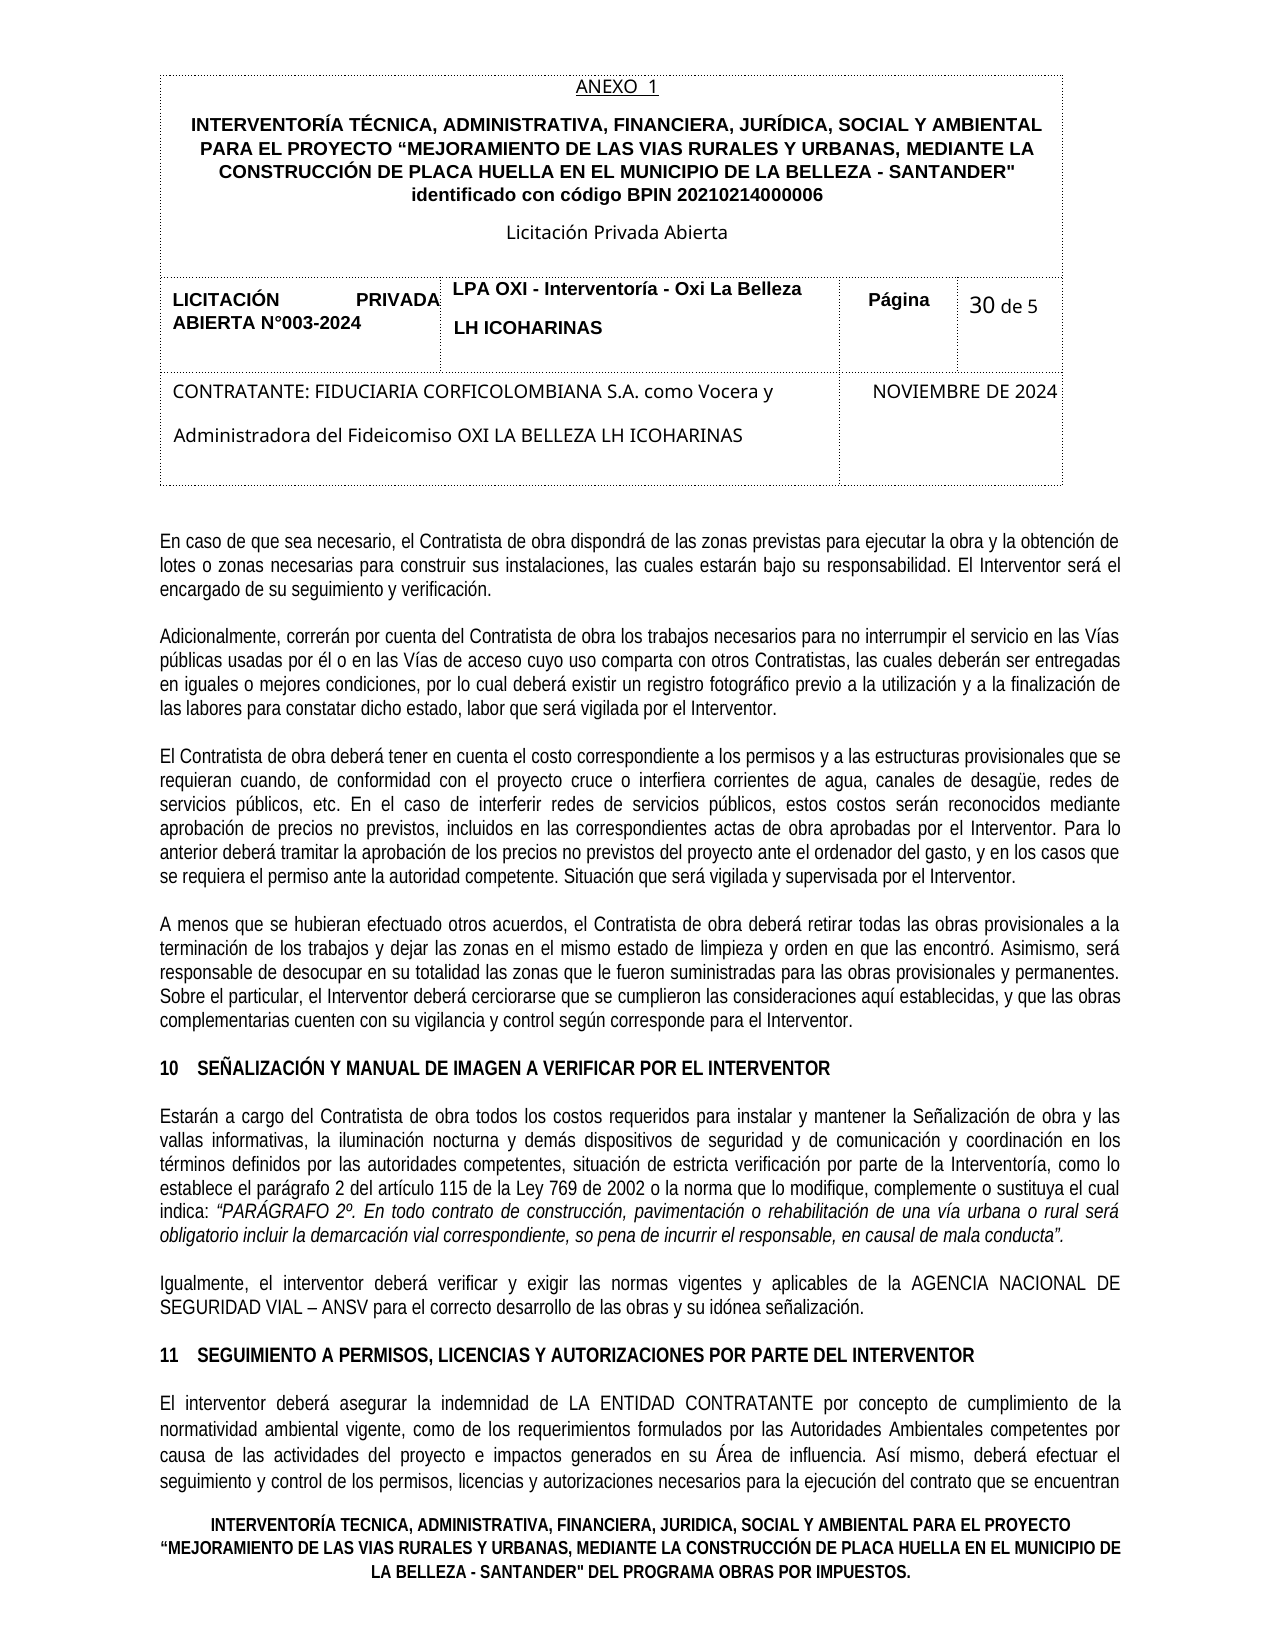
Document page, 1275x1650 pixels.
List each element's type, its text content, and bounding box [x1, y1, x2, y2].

text El interventor deberá asegurar la indemnidad de LA ENTIDAD CONTRATANTE por concepto de cumplimiento de la normatividad ambiental vigente, como de los requerimientos formulados por las Autoridades Ambientales competentes por causa de las actividades del proyecto e impactos generados en su Área de influencia. Así mismo, deberá efectuar el seguimiento y control de los permisos, licencias y autorizaciones necesarios para la ejecución del contrato que se encuentran a cargo del contratista de obra, los cuales se encuentran contenidos en el Apéndice Ambiental del Proceso de Obra Pública, cuyo cabal cumplimiento deberá ser vigilado por el Interventor. [159, 1391, 1122, 1493]
text Estarán a cargo del Contratista de obra todos los costos requeridos para instalar y mantener la Señalización de obra y las vallas informativas, la iluminación nocturna y demás dispositivos de seguridad y de comunicación y coordinación en los términos definidos por las autoridades competentes, situación de estricta verificación por parte de la Interventoría, como lo establece el parágrafo 2 del artículo 115 de la Ley 769 de 2002 o la norma que lo modifique, complemente o sustituya el cual indica: “PARÁGRAFO 2º. En todo contrato de construcción, pavimentación o rehabilitación de una vía urbana o rural será obligatorio incluir la demarcación vial correspondiente, so pena de incurrir el responsable, en causal de mala conducta”. [159, 1104, 1122, 1247]
text A menos que se hubieran efectuado otros acuerdos, el Contratista de obra deberá retirar todas las obras provisionales a la terminación de los trabajos y dejar las zonas en el mismo estado de limpieza y orden en que las encontró. Asimismo, será responsable de desocupar en su totalidad las zonas que le fueron suministradas para las obras provisionales y permanentes. Sobre el particular, el Interventor deberá cerciorarse que se cumplieron las consideraciones aquí establecidas, y que las obras complementarias cuenten con su vigilancia y control según corresponde para el Interventor. [159, 912, 1122, 1032]
list SEGUIMIENTO A PERMISOS, LICENCIAS Y AUTORIZACIONES POR PARTE DEL INTERVENTOR [159, 1343, 1122, 1367]
text Igualmente, el interventor deberá verificar y exigir las normas vigentes y aplicables de la AGENCIA NACIONAL DE SEGURIDAD VIAL – ANSV para el correcto desarrollo de las obras y su idónea señalización. [159, 1271, 1122, 1319]
list SEÑALIZACIÓN Y MANUAL DE IMAGEN A VERIFICAR POR EL INTERVENTOR [159, 1056, 1122, 1080]
text Adicionalmente, correrán por cuenta del Contratista de obra los trabajos necesarios para no interrumpir el servicio en las Vías públicas usadas por él o en las Vías de acceso cuyo uso comparta con otros Contratistas, las cuales deberán ser entregadas en iguales o mejores condiciones, por lo cual deberá existir un registro fotográfico previo a la utilización y a la finalización de las labores para constatar dicho estado, labor que será vigilada por el Interventor. [159, 624, 1122, 720]
text En caso de que sea necesario, el Contratista de obra dispondrá de las zonas previstas para ejecutar la obra y la obtención de lotes o zonas necesarias para construir sus instalaciones, las cuales estarán bajo su responsabilidad. El Interventor será el encargado de su seguimiento y verificación. [159, 529, 1122, 601]
text El Contratista de obra deberá tener en cuenta el costo correspondiente a los permisos y a las estructuras provisionales que se requieran cuando, de conformidad con el proyecto cruce o interfiera corrientes de agua, canales de desagüe, redes de servicios públicos, etc. En el caso de interferir redes de servicios públicos, estos costos serán reconocidos mediante aprobación de precios no previstos, incluidos en las correspondientes actas de obra aprobadas por el Interventor. Para lo anterior deberá tramitar la aprobación de los precios no previstos del proyecto ante el ordenador del gasto, y en los casos que se requiera el permiso ante la autoridad competente. Situación que será vigilada y supervisada por el Interventor. [159, 744, 1122, 888]
